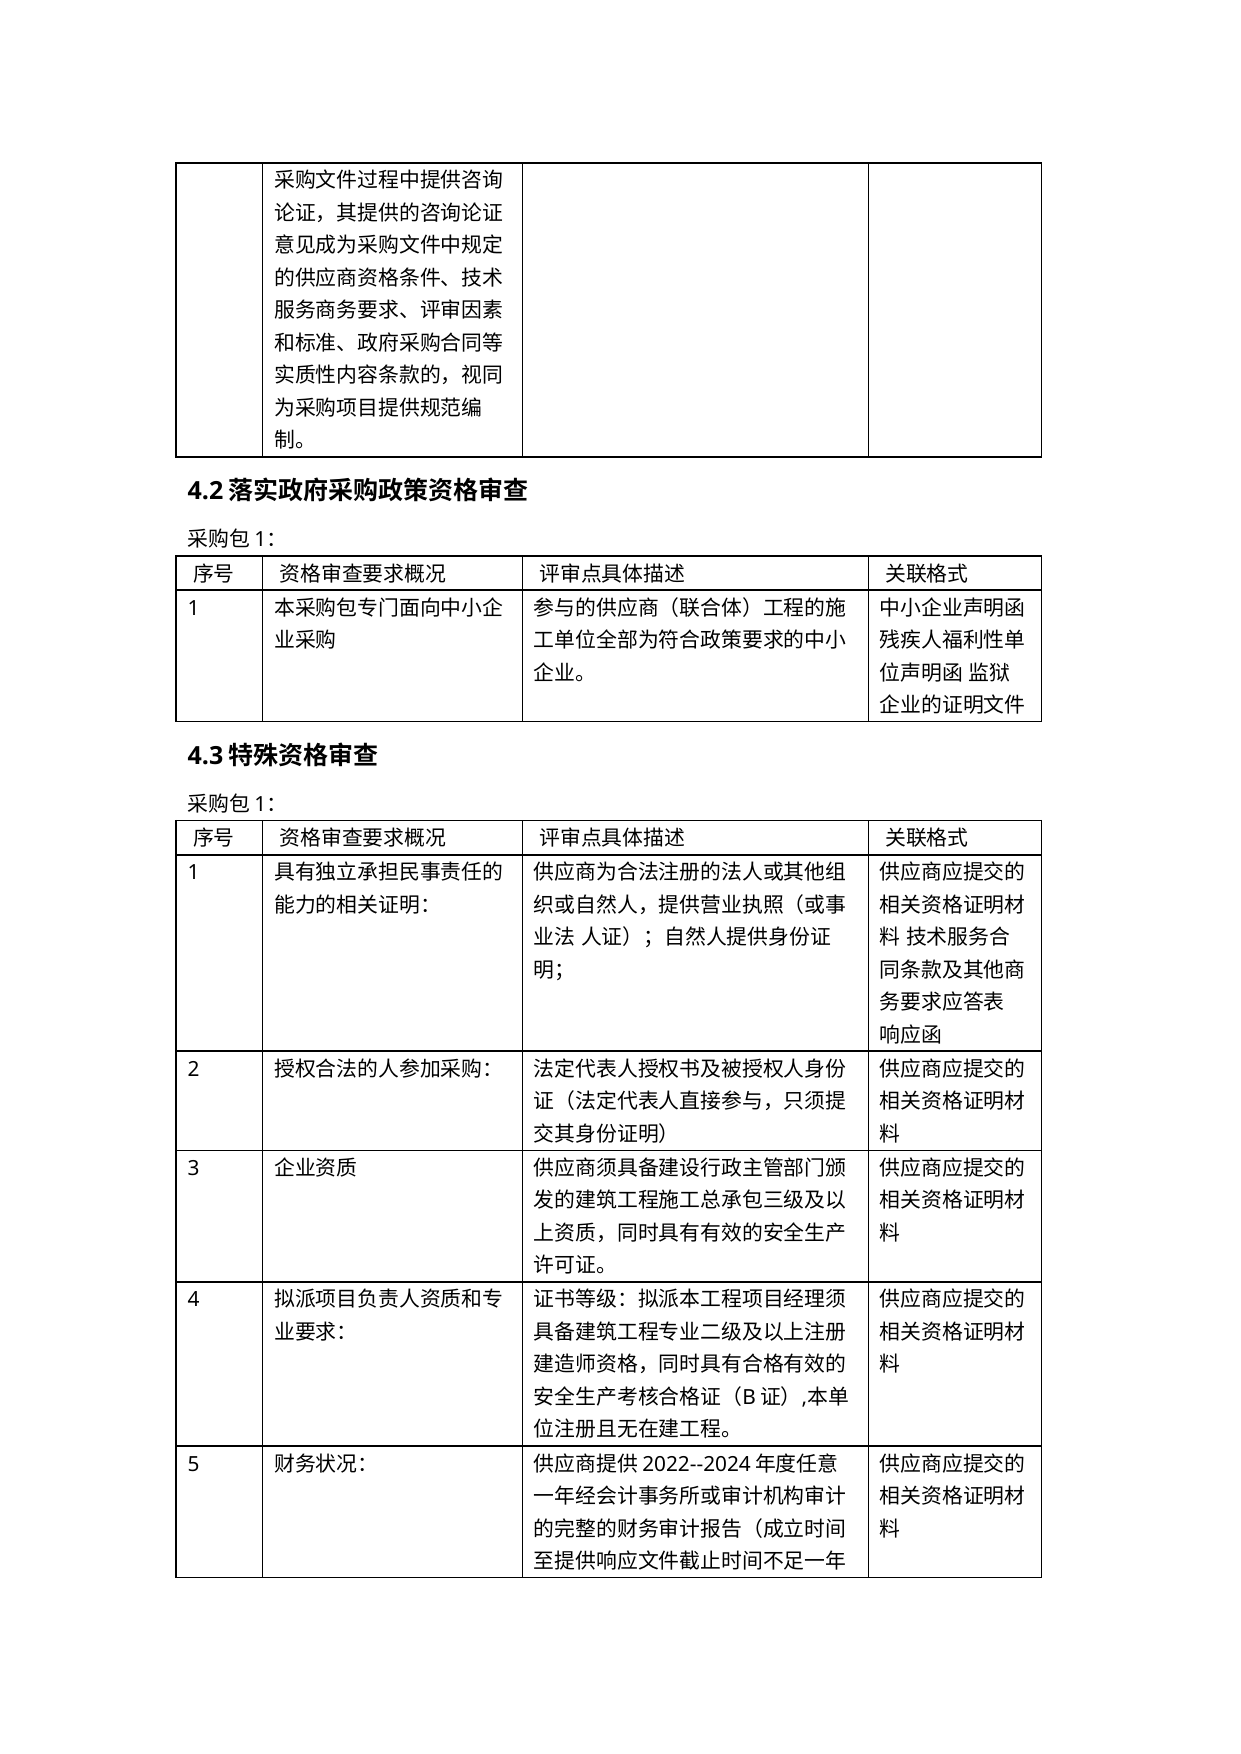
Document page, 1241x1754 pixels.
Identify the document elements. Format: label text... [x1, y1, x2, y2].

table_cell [523, 164, 868, 456]
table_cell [263, 164, 522, 456]
table_header 关联格式 [869, 557, 1041, 589]
table_header 资格审查要求概况 [263, 557, 522, 589]
table_cell 1 [177, 591, 262, 721]
table_cell 具有独立承担民事责任的能力的相关证明： [263, 856, 522, 1050]
table_cell 供应商应提交的相关资格证明材料 技术服务合同条款及其他商务要求应答表 响应函 [869, 856, 1041, 1050]
table_cell 供应商为合法注册的法人或其他组织或自然人，提供营业执照（或事业法 人证）；自然人提供身份证明； [523, 856, 868, 1050]
table_cell 拟派项目负责人资质和专业要求： [263, 1283, 522, 1445]
table_header 评审点具体描述 [523, 557, 868, 589]
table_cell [869, 164, 1041, 456]
table_cell 5 [177, 1447, 262, 1577]
table_header 关联格式 [869, 821, 1041, 854]
table_cell 3 [177, 1151, 262, 1281]
table_cell 企业资质 [263, 1151, 522, 1281]
table_header 序号 [177, 821, 262, 854]
table_header 评审点具体描述 [523, 821, 868, 854]
table_cell 中小企业声明函 残疾人福利性单位声明函 监狱企业的证明文件 [869, 591, 1041, 721]
table_cell 3 [177, 164, 262, 456]
table_cell 1 [177, 856, 262, 1050]
text 采购包1： [187, 523, 1053, 555]
table_cell 供应商须具备建设行政主管部门颁发的建筑工程施工总承包三级及以上资质，同时具有有效的安全生产许可证。 [523, 1151, 868, 1281]
table_cell 供应商应提交的相关资格证明材料 [869, 1052, 1041, 1149]
table_header 资格审查要求概况 [263, 821, 522, 854]
table_header 序号 [177, 557, 262, 589]
table_cell 本采购包专门面向中小企业采购 [263, 591, 522, 721]
table_cell 法定代表人授权书及被授权人身份证（法定代表人直接参与，只须提交其身份证明） [523, 1052, 868, 1149]
text 4.2落实政府采购政策资格审查 [187, 458, 1053, 523]
table_cell 供应商应提交的相关资格证明材料 [869, 1447, 1041, 1577]
table_cell 供应商应提交的相关资格证明材料 [869, 1283, 1041, 1445]
table_cell 参与的供应商（联合体）工程的施工单位全部为符合政策要求的中小企业。 [523, 591, 868, 721]
table_cell 2 [177, 1052, 262, 1149]
table_cell 授权合法的人参加采购： [263, 1052, 522, 1149]
table_cell 证书等级：拟派本工程项目经理须具备建筑工程专业二级及以上注册建造师资格，同时具有合格有效的安全生产考核合格证（B证）,本单位注册且无在建工程。 [523, 1283, 868, 1445]
text 4.3特殊资格审查 [187, 722, 1053, 787]
table_cell 财务状况： [263, 1447, 522, 1577]
text 采购包1： [187, 787, 1053, 820]
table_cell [523, 1447, 868, 1577]
table_cell 4 [177, 1283, 262, 1445]
table_cell 供应商应提交的相关资格证明材料 [869, 1151, 1041, 1281]
